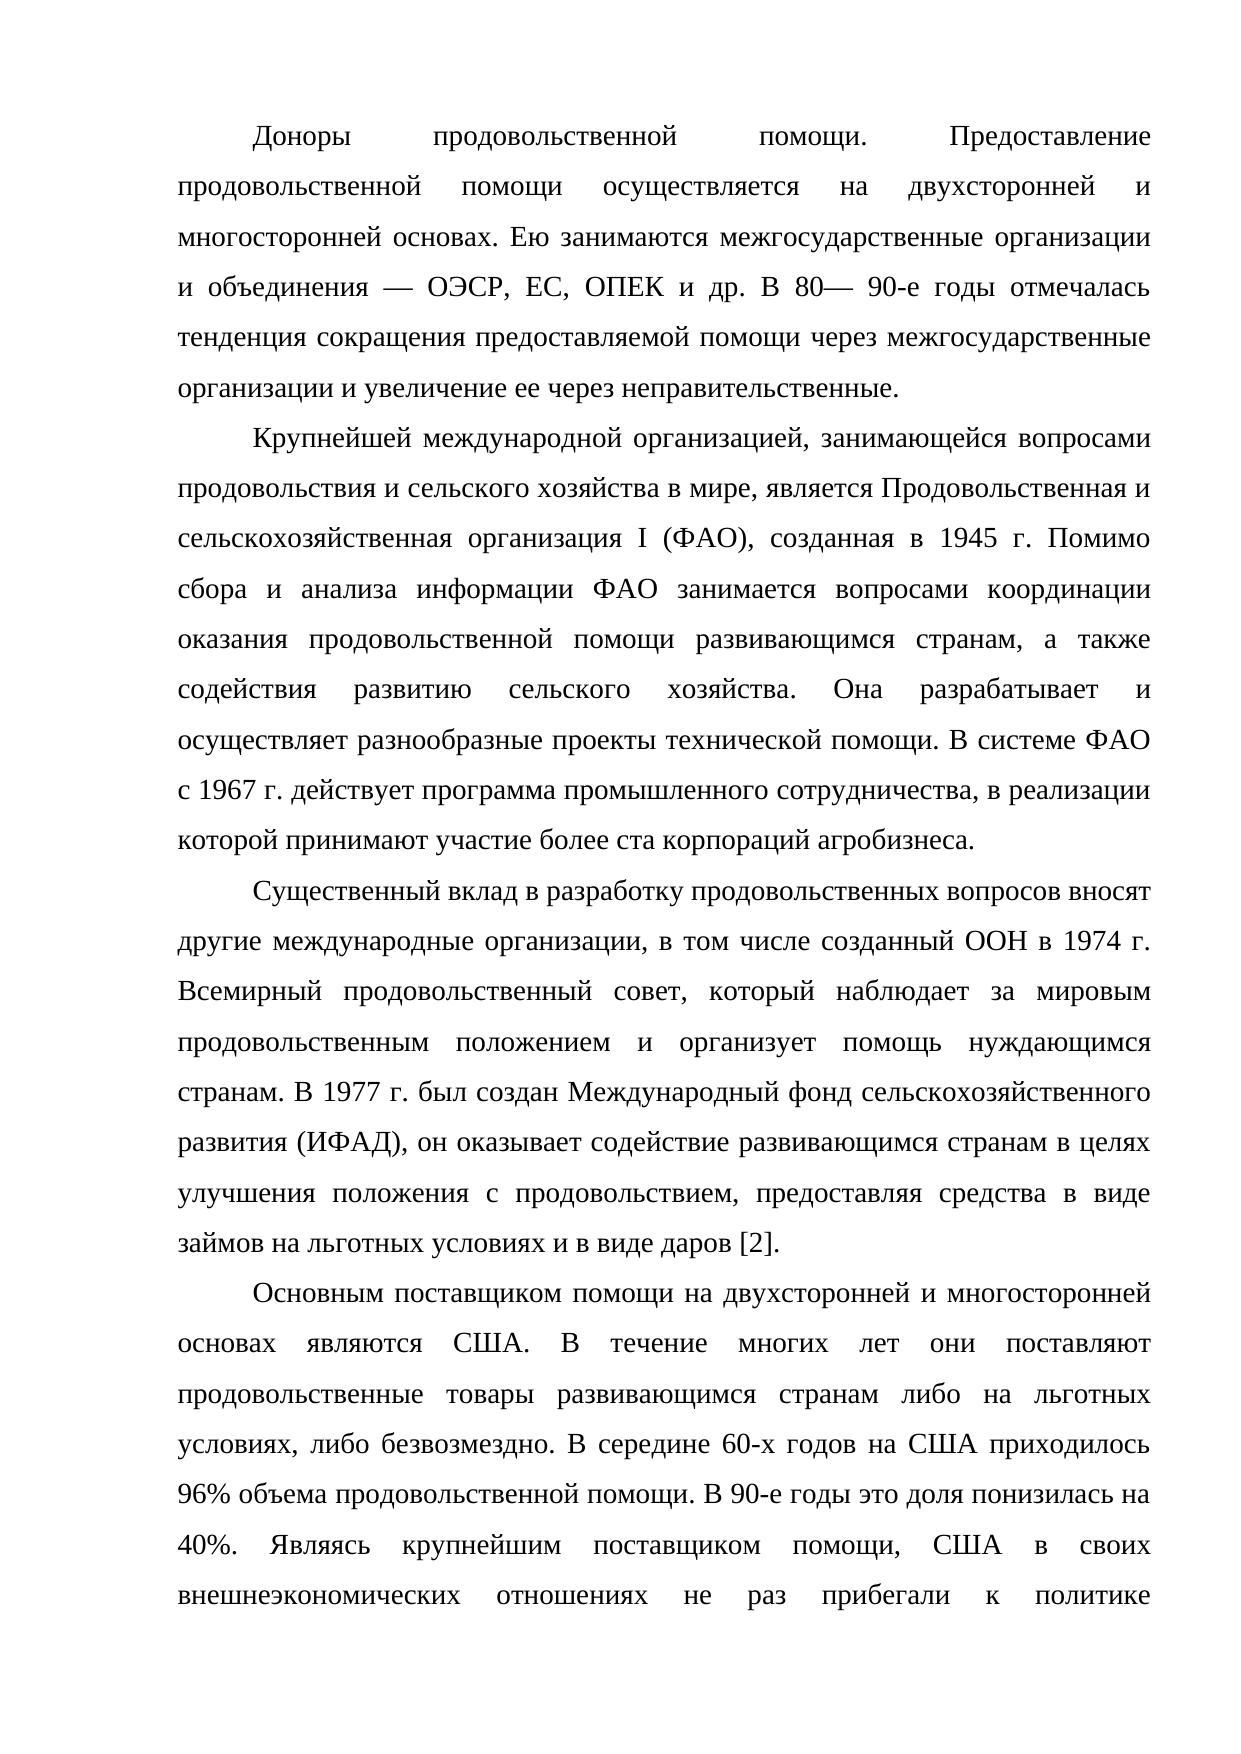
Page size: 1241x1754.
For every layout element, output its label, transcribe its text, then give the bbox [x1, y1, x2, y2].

text Крупнейшей международной организацией, занимающейся вопросами продовольствия и сельского хозяйства в мире, является Продовольственная и сельскохозяйственная организация I (ФАО), созданная в . Помимо сбора и анализа информации ФАО занимается вопросами координации оказания продовольственной помощи развивающимся странам, а также содействия развитию сельского хозяйства. Она разрабатывает и осуществляет разнообразные проекты технической помощи. В системе ФАО с . действует программа промышленного сотрудничества, в реализации которой принимают участие более ста корпораций агробизнеса. [177, 420, 1152, 856]
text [177, 1275, 1152, 1611]
text Доноры продовольственной помощи. Предоставление продовольственной помощи осуществляется на двухсторонней и многосторонней основах. Ею занимаются межгосударственные организации и объединения — ОЭСР, ЕС, ОПЕК и др. В 80— 90-е годы отмечалась тенденция сокращения предоставляемой помощи через межгосударственные организации и увеличение ее через неправительственные. [177, 118, 1152, 403]
text Существенный вклад в разработку продовольственных вопросов вносят другие международные организации, в том числе созданный ООН в . Всемирный продовольственный совет, который наблюдает за мировым продовольственным положением и организует помощь нуждающимся странам. В . был создан Международный фонд сельскохозяйственного развития (ИФАД), он оказывает содействие развивающимся странам в целях улучшения положения с продовольствием, предоставляя средства в виде займов на льготных условиях и в виде даров [2]. [177, 873, 1152, 1258]
